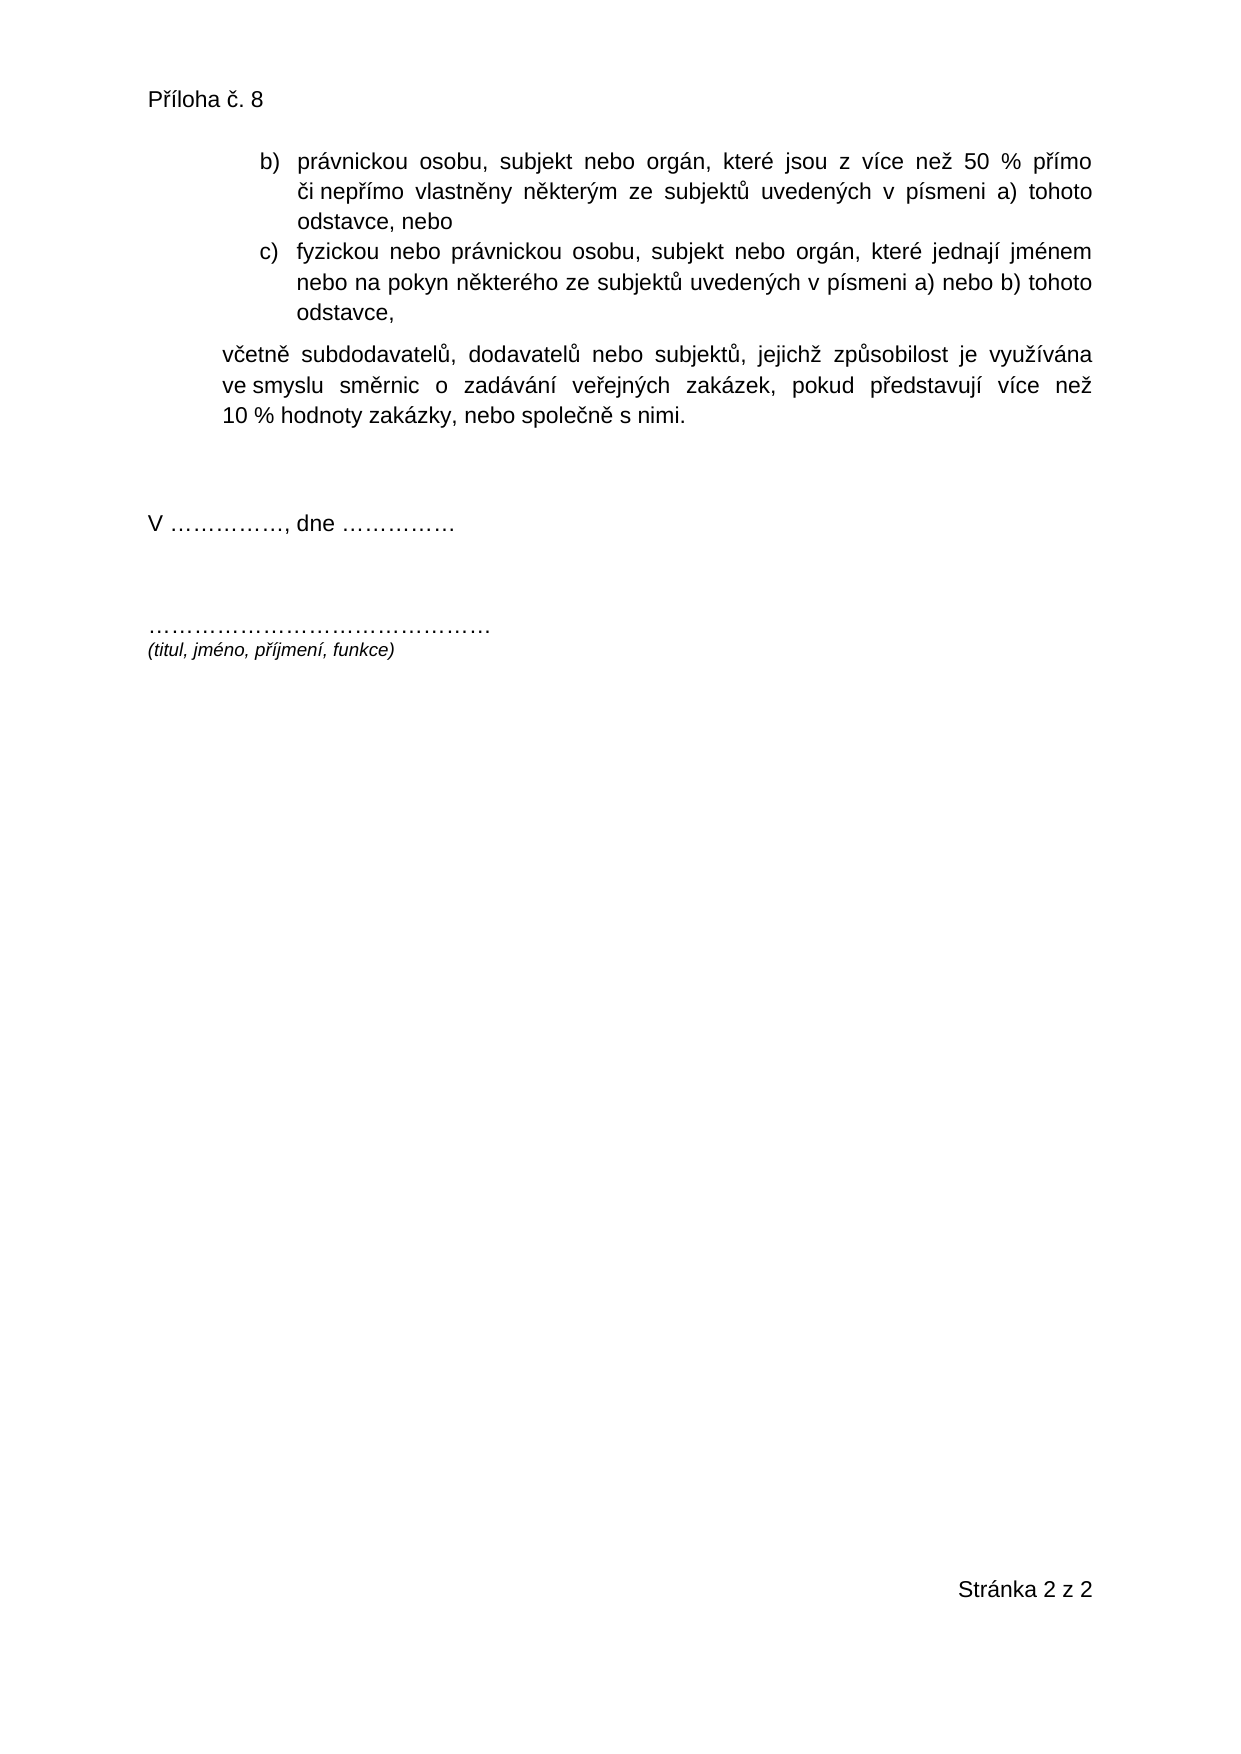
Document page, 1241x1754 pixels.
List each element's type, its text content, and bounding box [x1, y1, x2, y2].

list fyzickou nebo právnickou osobu, subjekt nebo orgán, které jednají jménem nebo na pokyn některého ze subjektů uvedených v písmeni a) nebo b) tohoto odstavce, [259, 238, 1093, 325]
list právnickou osobu, subjekt nebo orgán, které jsou z více než 50 % přímo či nepřímo vlastněny některým ze subjektů uvedených v písmeni a) tohoto odstavce, nebo [259, 148, 1093, 234]
text ……………………………………… (titul, jméno, příjmení, funkce) [148, 612, 1093, 660]
text V ……………, dne …………… [148, 510, 1093, 536]
text včetně subdodavatelů, dodavatelů nebo subjektů, jejichž způsobilost je využívána ve smyslu směrnic o zadávání veřejných zakázek, pokud představují více než 10 % hodnoty zakázky, nebo společně s nimi. [222, 341, 1093, 428]
